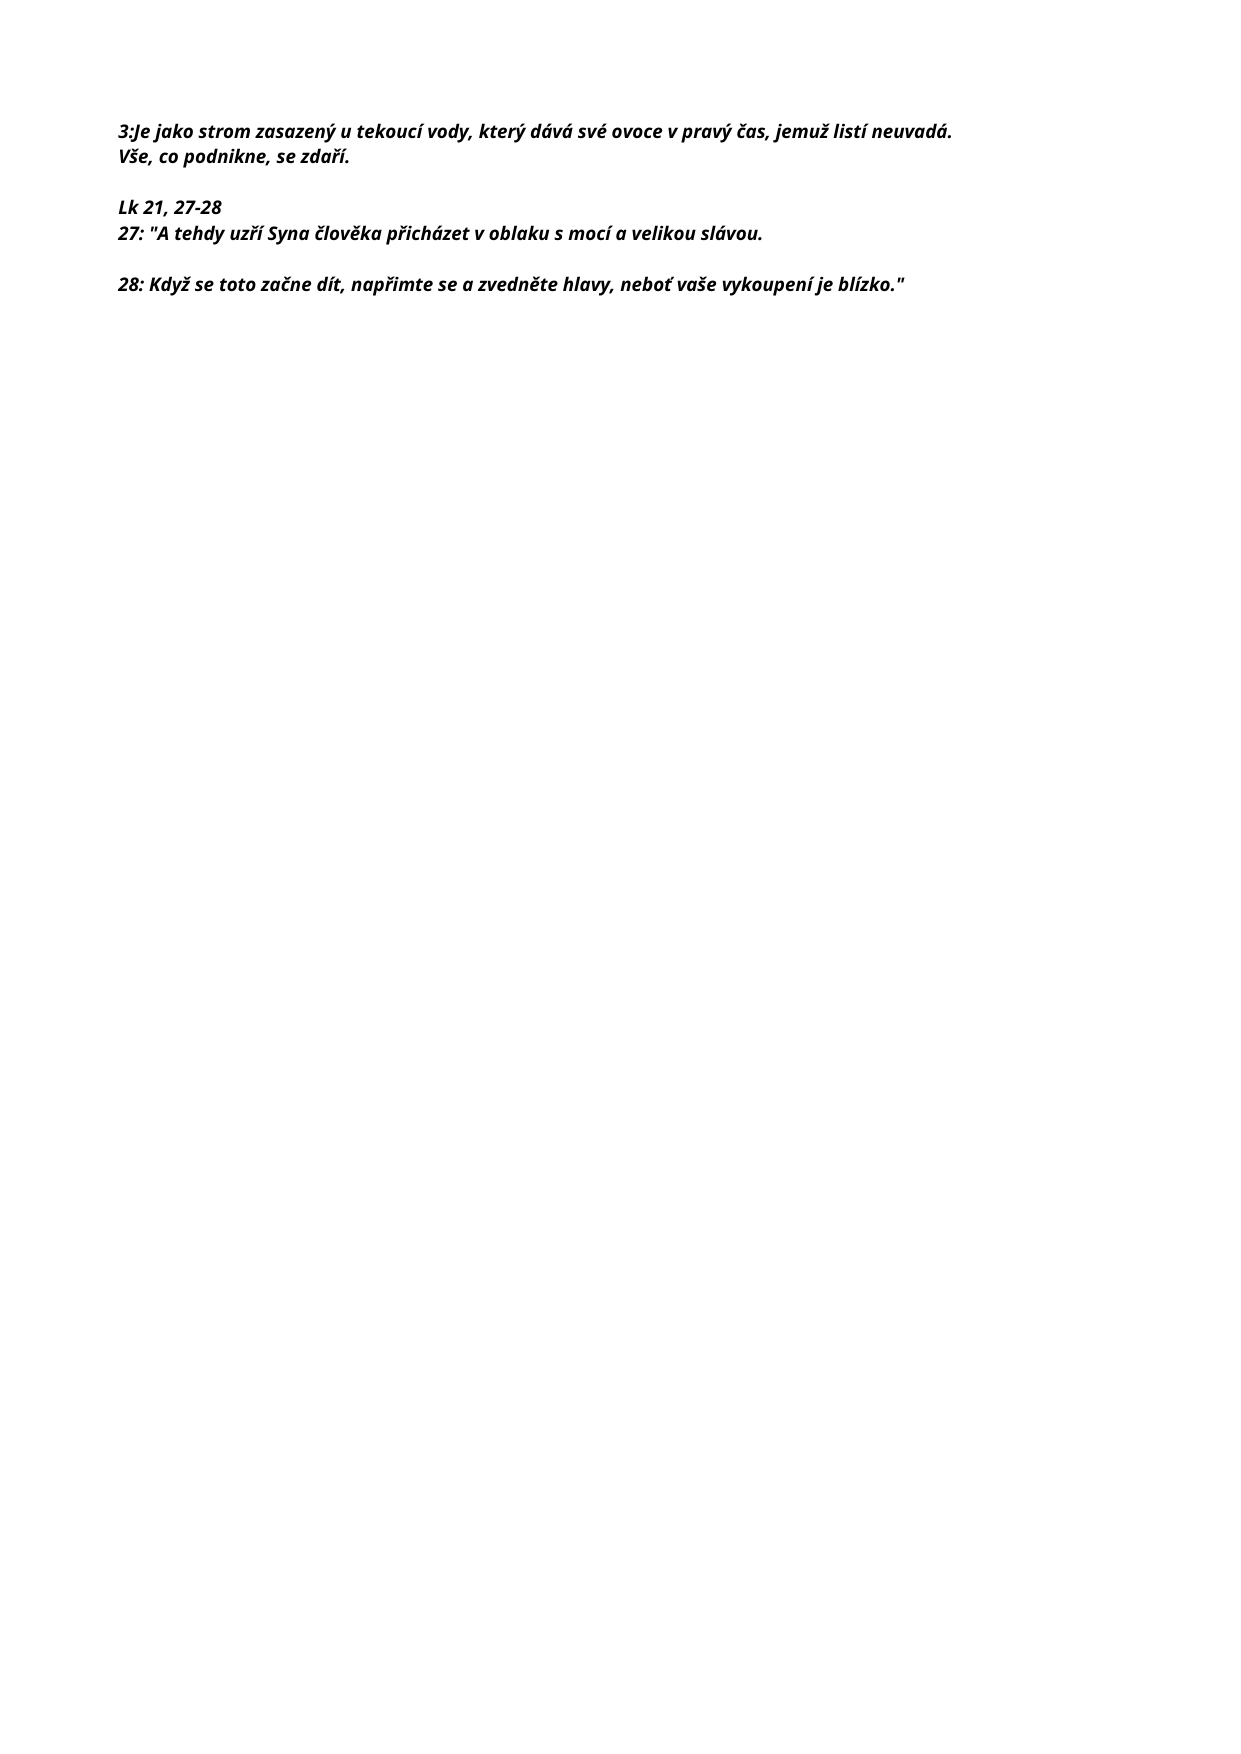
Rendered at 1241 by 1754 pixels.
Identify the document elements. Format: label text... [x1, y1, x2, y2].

text 28: Když se toto začne dít, napřimte se a zvedněte hlavy, neboť vaše vykoupení je blízko." [118, 271, 1122, 297]
text 3:Je jako strom zasazený u tekoucí vody, který dává své ovoce v pravý čas, jemuž listí neuvadá. Vše, co podnikne, se zdaří. [118, 118, 1122, 169]
text Lk 21, 27-28 [118, 195, 1122, 220]
text 27: "A tehdy uzří Syna člověka přicházet v oblaku s mocí a velikou slávou. [118, 220, 1122, 246]
